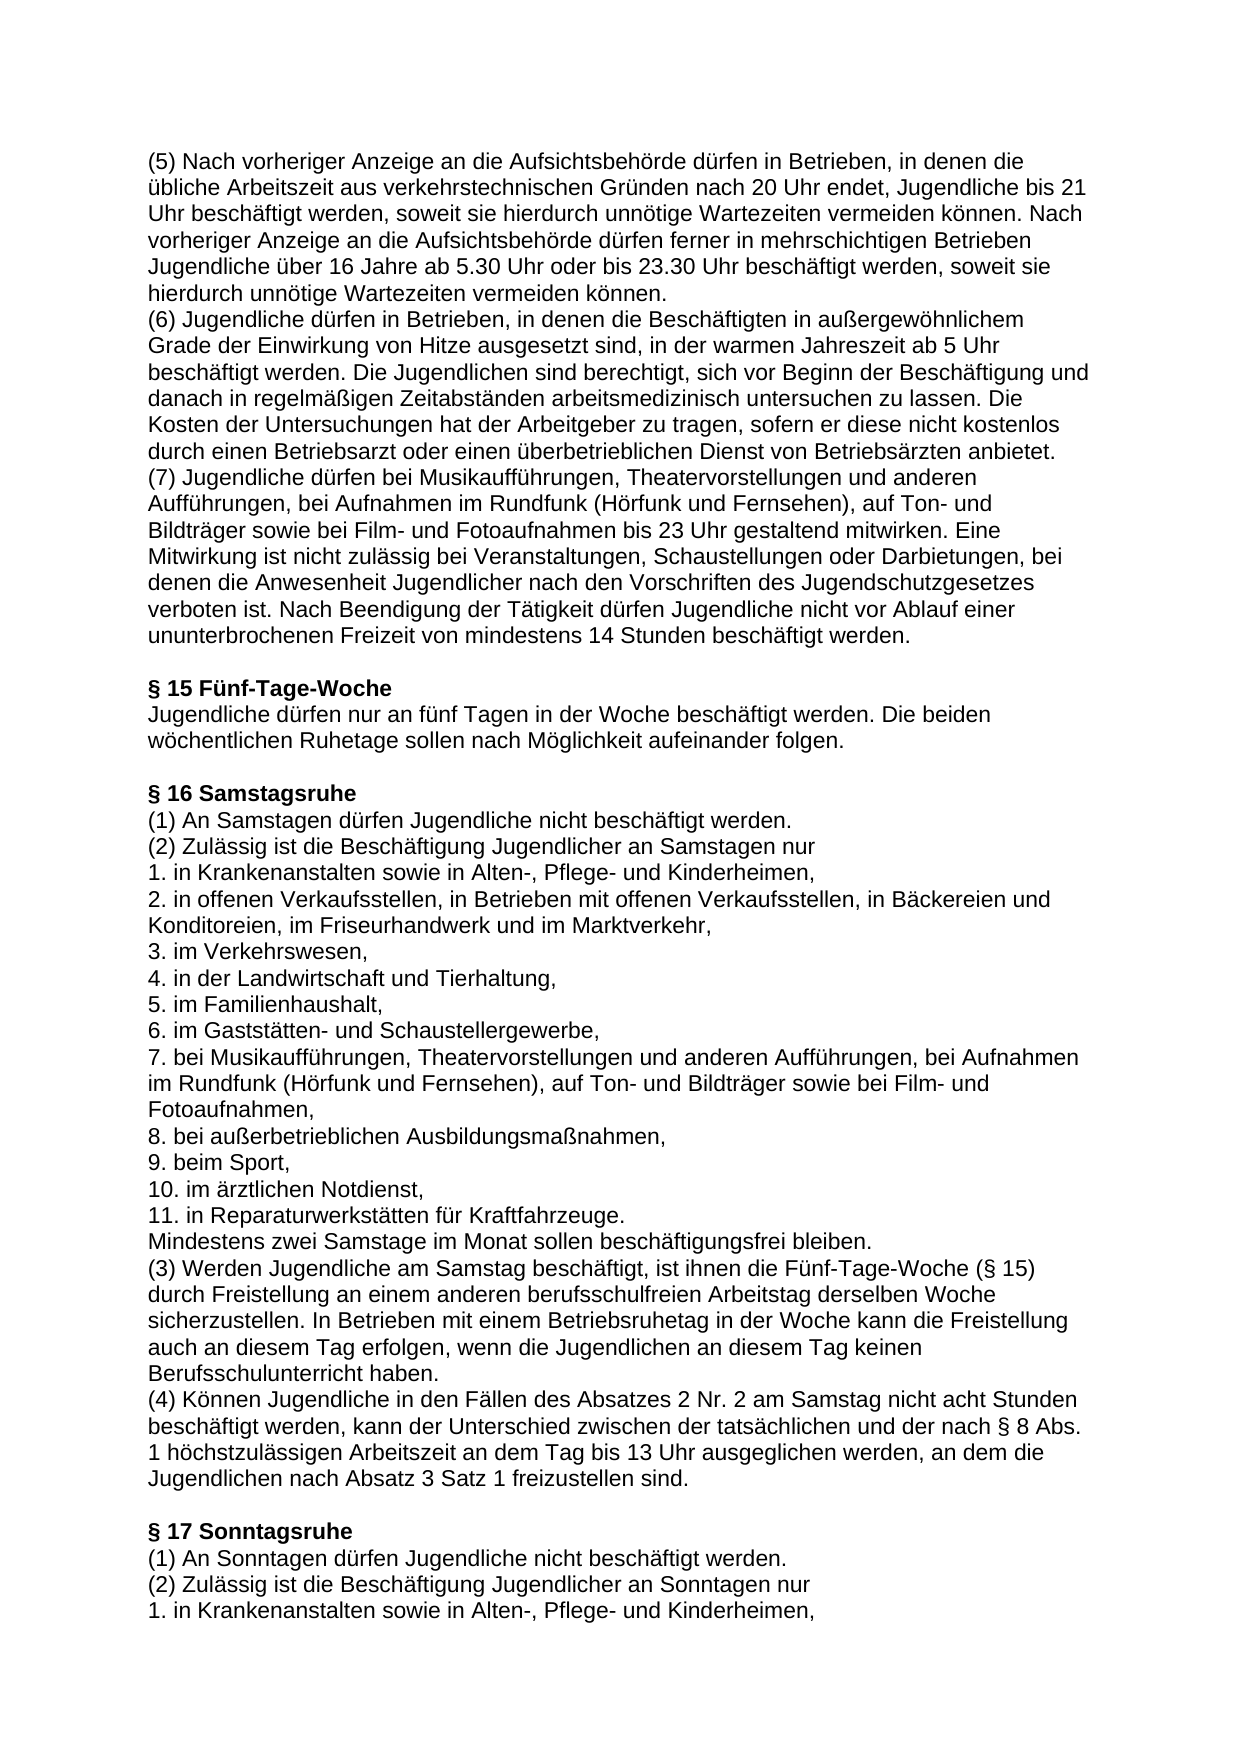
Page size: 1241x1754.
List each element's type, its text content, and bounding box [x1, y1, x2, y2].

text (3) Werden Jugendliche am Samstag beschäftigt, ist ihnen die Fünf-Tage-Woche (§ 15) durch Freistellung an einem anderen berufsschulfreien Arbeitstag derselben Woche sicherzustellen. In Betrieben mit einem Betriebsruhetag in der Woche kann die Freistellung auch an diesem Tag erfolgen, wenn die Jugendlichen an diesem Tag keinen Berufsschulunterricht haben. [148, 1254, 1092, 1386]
text (4) Können Jugendliche in den Fällen des Absatzes 2 Nr. 2 am Samstag nicht acht Stunden beschäftigt werden, kann der Unterschied zwischen der tatsächlichen und der nach § 8 Abs. 1 höchstzulässigen Arbeitszeit an dem Tag bis 13 Uhr ausgeglichen werden, an dem die Jugendlichen nach Absatz 3 Satz 1 freizustellen sind. [148, 1386, 1092, 1492]
text 10. im ärztlichen Notdienst, [148, 1176, 1092, 1202]
text 2. in offenen Verkaufsstellen, in Betrieben mit offenen Verkaufsstellen, in Bäckereien und Konditoreien, im Friseurhandwerk und im Marktverkehr, [148, 886, 1092, 938]
text verboten ist. Nach Beendigung der Tätigkeit dürfen Jugendliche nicht vor Ablauf einer ununterbrochenen Freizeit von mindestens 14 Stunden beschäftigt werden. [148, 596, 1092, 648]
text 8. bei außerbetrieblichen Ausbildungsmaßnahmen, [148, 1123, 1092, 1149]
text 11. in Reparaturwerkstätten für Kraftfahrzeuge. [148, 1202, 1092, 1228]
text (1) An Sonntagen dürfen Jugendliche nicht beschäftigt werden. [148, 1544, 1092, 1571]
text Jugendliche dürfen nur an fünf Tagen in der Woche beschäftigt werden. Die beiden wöchentlichen Ruhetage sollen nach Möglichkeit aufeinander folgen. [148, 701, 1092, 754]
text 5. im Familienhaushalt, [148, 991, 1092, 1017]
text § 17 Sonntagsruhe [148, 1518, 1092, 1544]
text Mindestens zwei Samstage im Monat sollen beschäftigungsfrei bleiben. [148, 1228, 1092, 1254]
text 1. in Krankenanstalten sowie in Alten-, Pflege- und Kinderheimen, [148, 859, 1092, 886]
text (2) Zulässig ist die Beschäftigung Jugendlicher an Sonntagen nur [148, 1571, 1092, 1597]
text (6) Jugendliche dürfen in Betrieben, in denen die Beschäftigten in außergewöhnlichem Grade der Einwirkung von Hitze ausgesetzt sind, in der warmen Jahreszeit ab 5 Uhr beschäftigt werden. Die Jugendlichen sind berechtigt, sich vor Beginn der Beschäftigung und danach in regelmäßigen Zeitabständen arbeitsmedizinisch untersuchen zu lassen. Die Kosten der Untersuchungen hat der Arbeitgeber zu tragen, sofern er diese nicht kostenlos durch einen Betriebsarzt oder einen überbetrieblichen Dienst von Betriebsärzten anbietet. [148, 306, 1092, 464]
text 3. im Verkehrswesen, [148, 938, 1092, 965]
text 7. bei Musikaufführungen, Theatervorstellungen und anderen Aufführungen, bei Aufnahmen im Rundfunk (Hörfunk und Fernsehen), auf Ton- und Bildträger sowie bei Film- und Fotoaufnahmen, [148, 1044, 1092, 1123]
text (7) Jugendliche dürfen bei Musikaufführungen, Theatervorstellungen und anderen Aufführungen, bei Aufnahmen im Rundfunk (Hörfunk und Fernsehen), auf Ton- und Bildträger sowie bei Film- und Fotoaufnahmen bis 23 Uhr gestaltend mitwirken. Eine Mitwirkung ist nicht zulässig bei Veranstaltungen, Schaustellungen oder Darbietungen, bei denen die Anwesenheit Jugendlicher nach den Vorschriften des Jugendschutzgesetzes [148, 464, 1092, 596]
text § 15 Fünf-Tage-Woche [148, 675, 1092, 701]
text (1) An Samstagen dürfen Jugendliche nicht beschäftigt werden. [148, 807, 1092, 833]
text 6. im Gaststätten- und Schaustellergewerbe, [148, 1017, 1092, 1044]
text 4. in der Landwirtschaft und Tierhaltung, [148, 965, 1092, 991]
text (5) Nach vorheriger Anzeige an die Aufsichtsbehörde dürfen in Betrieben, in denen die übliche Arbeitszeit aus verkehrstechnischen Gründen nach 20 Uhr endet, Jugendliche bis 21 Uhr beschäftigt werden, soweit sie hierdurch unnötige Wartezeiten vermeiden können. Nach vorheriger Anzeige an die Aufsichtsbehörde dürfen ferner in mehrschichtigen Betrieben Jugendliche über 16 Jahre ab 5.30 Uhr oder bis 23.30 Uhr beschäftigt werden, soweit sie hierdurch unnötige Wartezeiten vermeiden können. [148, 148, 1092, 306]
text 1. in Krankenanstalten sowie in Alten-, Pflege- und Kinderheimen, [148, 1597, 1092, 1623]
text § 16 Samstagsruhe [148, 780, 1092, 807]
text (2) Zulässig ist die Beschäftigung Jugendlicher an Samstagen nur [148, 833, 1092, 859]
text 9. beim Sport, [148, 1149, 1092, 1176]
